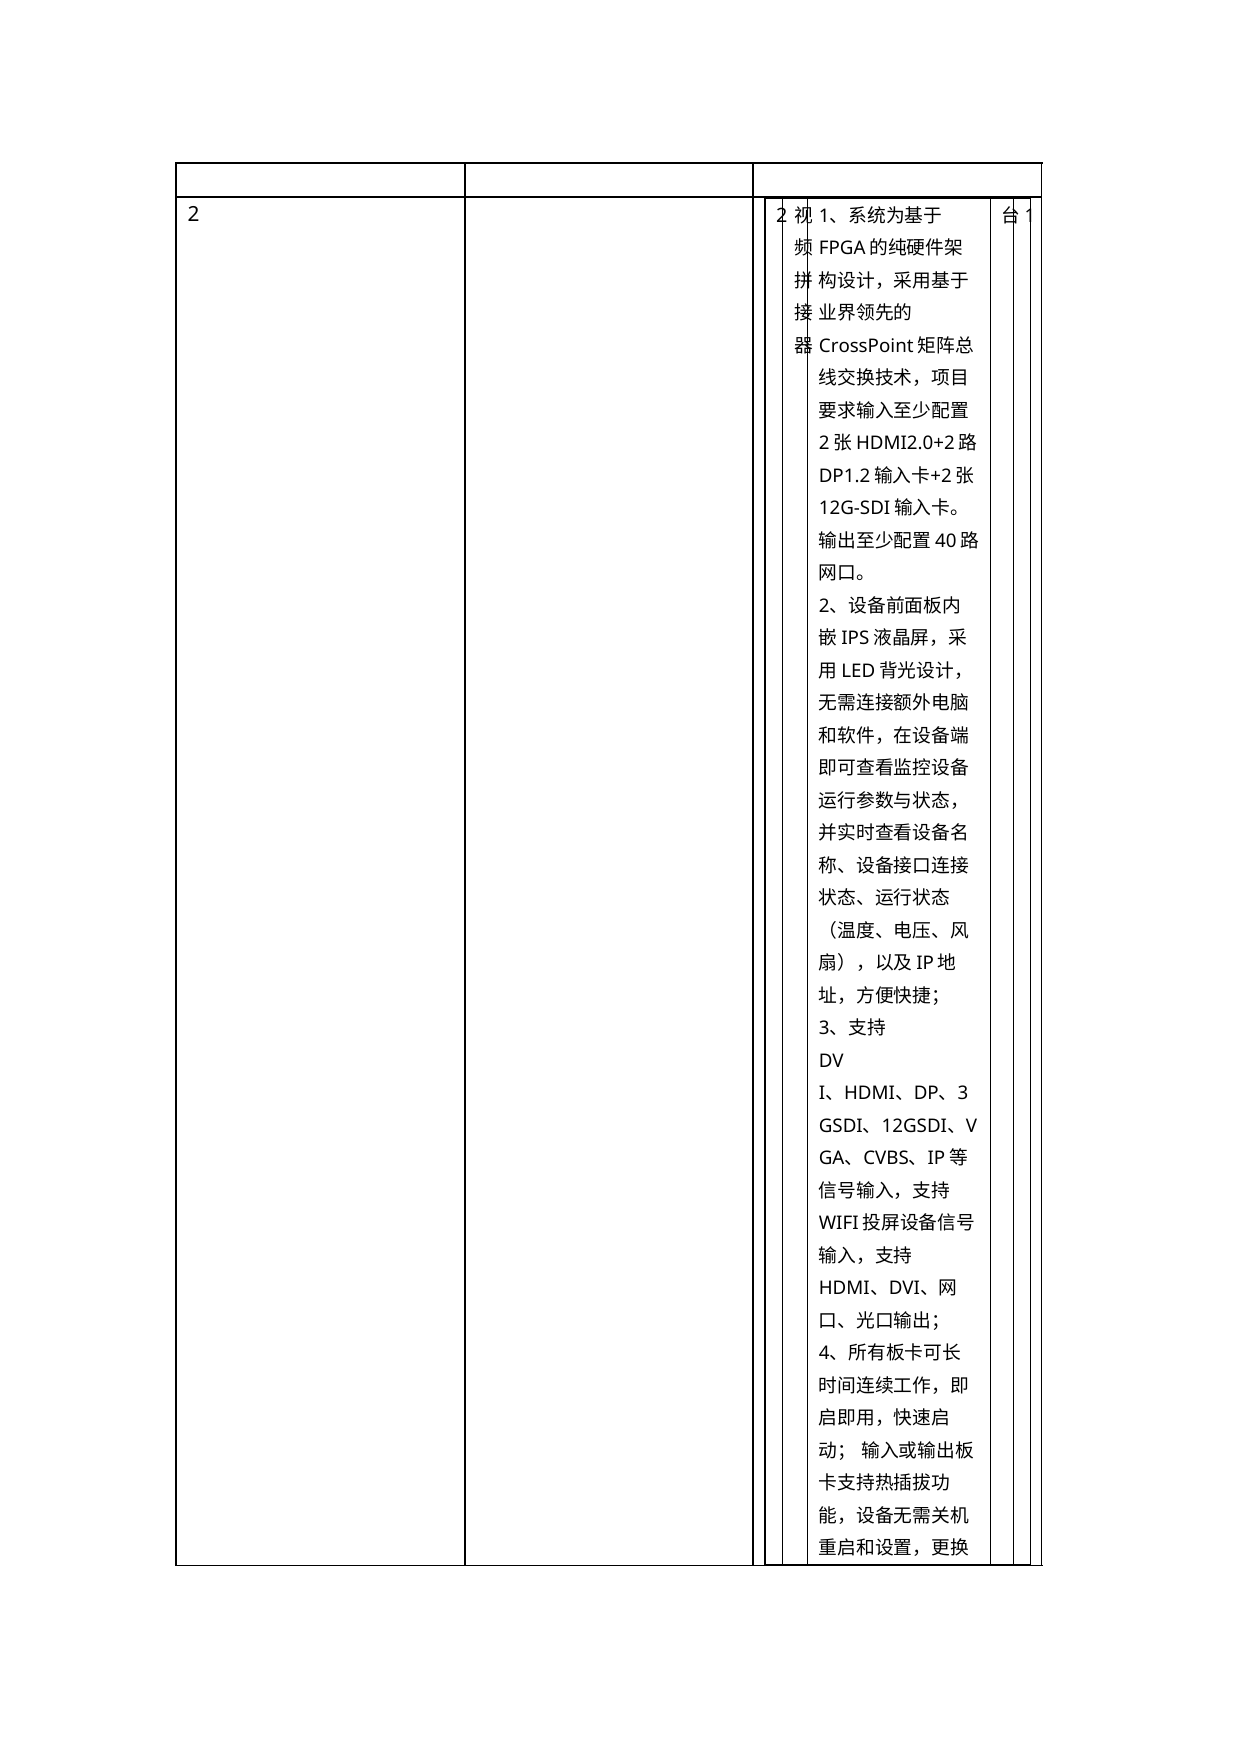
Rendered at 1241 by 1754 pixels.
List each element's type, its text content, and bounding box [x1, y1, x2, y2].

table_cell [754, 198, 764, 1565]
table_cell 2 [177, 198, 464, 1565]
table_cell [783, 199, 807, 1564]
table_cell [754, 164, 1041, 196]
table_cell [1014, 199, 1030, 1564]
table_cell [766, 199, 782, 1564]
table_cell [466, 198, 752, 1565]
table_cell [466, 164, 752, 196]
table_cell 1 [177, 164, 464, 196]
table_cell [991, 199, 1013, 1564]
table_cell [1031, 198, 1041, 1565]
table_cell [808, 199, 990, 1564]
